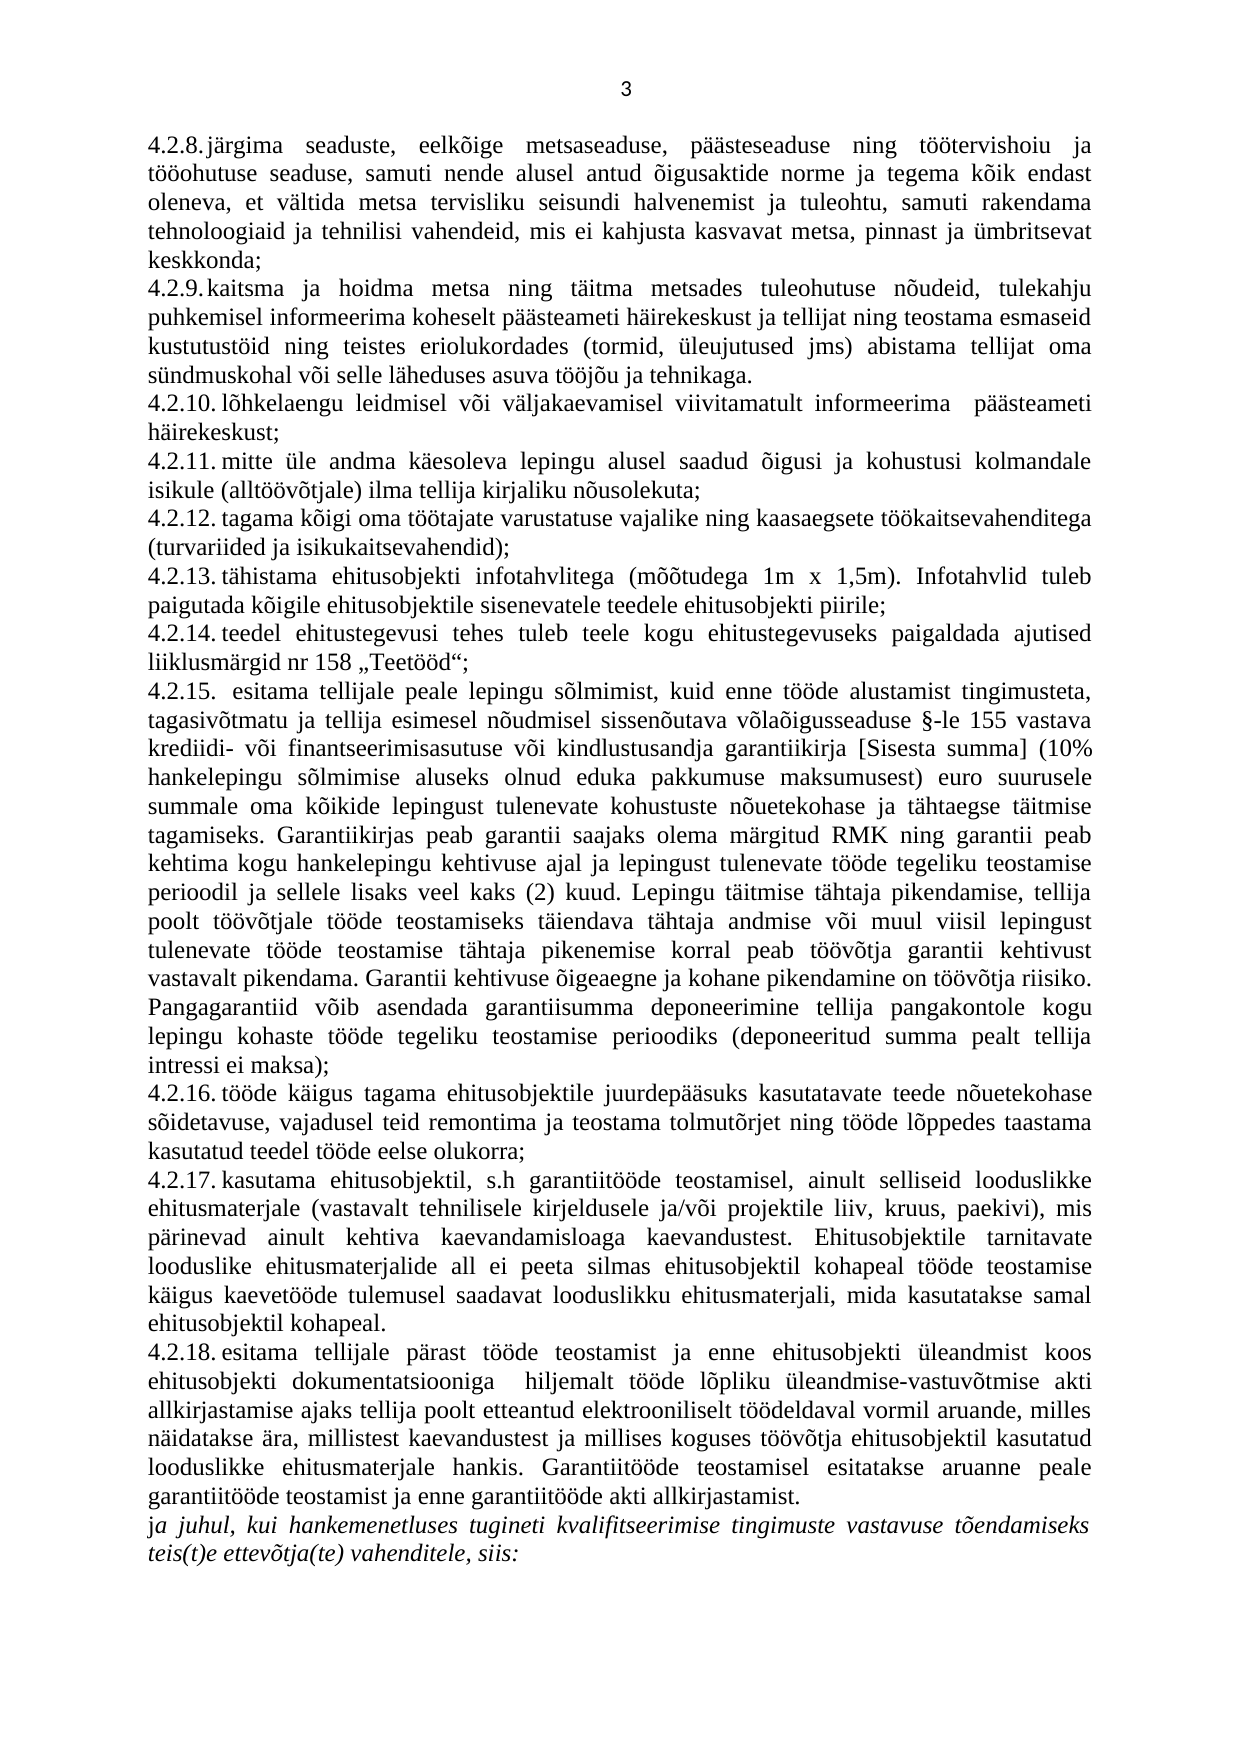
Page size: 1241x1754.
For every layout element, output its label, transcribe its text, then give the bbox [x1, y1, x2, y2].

text teedel ehitustegevusi tehes tuleb teele kogu ehitustegevuseks paigaldada ajutised liiklusmärgid nr 158 „Teetööd“; [148, 618, 1093, 676]
text kasutama ehitusobjektil, s.h garantiitööde teostamisel, ainult selliseid looduslikke ehitusmaterjale (vastavalt tehnilisele kirjeldusele ja/või projektile liiv, kruus, paekivi), mis pärinevad ainult kehtiva kaevandamisloaga kaevandustest. Ehitusobjektile tarnitavate looduslike ehitusmaterjalide all ei peeta silmas ehitusobjektil kohapeal tööde teostamise käigus kaevetööde tulemusel saadavat looduslikku ehitusmaterjali, mida kasutatakse samal ehitusobjektil kohapeal. [148, 1165, 1093, 1337]
text esitama tellijale pärast tööde teostamist ja enne ehitusobjekti üleandmist koos ehitusobjekti dokumentatsiooniga hiljemalt tööde lõpliku üleandmise-vastuvõtmise akti allkirjastamise ajaks tellija poolt etteantud elektrooniliselt töödeldaval vormil aruande, milles näidatakse ära, millistest kaevandustest ja millises koguses töövõtja ehitusobjektil kasutatud looduslikke ehitusmaterjale hankis. Garantiitööde teostamisel esitatakse aruanne peale garantiitööde teostamist ja enne garantiitööde akti allkirjastamist. [148, 1337, 1093, 1510]
text järgima seaduste, eelkõige metsaseaduse, päästeseaduse ning töötervishoiu ja tööohutuse seaduse, samuti nende alusel antud õigusaktide norme ja tegema kõik endast oleneva, et vältida metsa tervisliku seisundi halvenemist ja tuleohtu, samuti rakendama tehnoloogiaid ja tehnilisi vahendeid, mis ei kahjusta kasvavat metsa, pinnast ja ümbritsevat keskkonda; [148, 130, 1093, 273]
text tööde käigus tagama ehitusobjektile juurdepääsuks kasutatavate teede nõuetekohase sõidetavuse, vajadusel teid remontima ja teostama tolmutõrjet ning tööde lõppedes taastama kasutatud teedel tööde eelse olukorra; [148, 1078, 1093, 1165]
text esitama tellijale peale lepingu sõlmimist, kuid enne tööde alustamist tingimusteta, tagasivõtmatu ja tellija esimesel nõudmisel sissenõutava võlaõigusseaduse §-le 155 vastava krediidi- või finantseerimisasutuse või kindlustusandja garantiikirja (10% hankelepingu sõlmimise aluseks olnud eduka pakkumuse maksumusest) euro suurusele summale oma kõikide lepingust tulenevate kohustuste nõuetekohase ja tähtaegse täitmise tagamiseks. Garantiikirjas peab garantii saajaks olema märgitud RMK ning garantii peab kehtima kogu hankelepingu kehtivuse ajal ja lepingust tulenevate tööde tegeliku teostamise perioodil ja sellele lisaks veel kaks (2) kuud. Lepingu täitmise tähtaja pikendamise, tellija poolt töövõtjale tööde teostamiseks täiendava tähtaja andmise või muul viisil lepingust tulenevate tööde teostamise tähtaja pikenemise korral peab töövõtja garantii kehtivust vastavalt pikendama. Garantii kehtivuse õigeaegne ja kohane pikendamine on töövõtja riisiko. Pangagarantiid võib asendada garantiisumma deponeerimine tellija pangakontole kogu lepingu kohaste tööde tegeliku teostamise perioodiks (deponeeritud summa pealt tellija intressi ei maksa); [148, 676, 1093, 1078]
text mitte üle andma käesoleva lepingu alusel saadud õigusi ja kohustusi kolmandale isikule (alltöövõtjale) ilma tellija kirjaliku nõusolekuta; [148, 446, 1093, 503]
text lõhkelaengu leidmisel või väljakaevamisel viivitamatult informeerima päästeameti häirekeskust; [148, 388, 1093, 446]
list ja juhul, kui hankemenetluses tugineti kvalifitseerimise tingimuste vastavuse tõendamiseks teis(t)e ettevõtja(te) vahenditele, siis: [148, 1510, 1093, 1567]
text tähistama ehitusobjekti infotahvlitega (mõõtudega 1m x 1,5m). Infotahvlid tuleb paigutada kõigile ehitusobjektile sisenevatele teedele ehitusobjekti piirile; [148, 561, 1093, 618]
text kaitsma ja hoidma metsa ning täitma metsades tuleohutuse nõudeid, tulekahju puhkemisel informeerima koheselt päästeameti häirekeskust ja tellijat ning teostama esmaseid kustutustöid ning teistes eriolukordades (tormid, üleujutused jms) abistama tellijat oma sündmuskohal või selle läheduses asuva tööjõu ja tehnikaga. [148, 273, 1093, 388]
text tagama kõigi oma töötajate varustatuse vajalike ning kaasaegsete töökaitsevahenditega (turvariided ja isikukaitsevahendid); [148, 503, 1093, 561]
